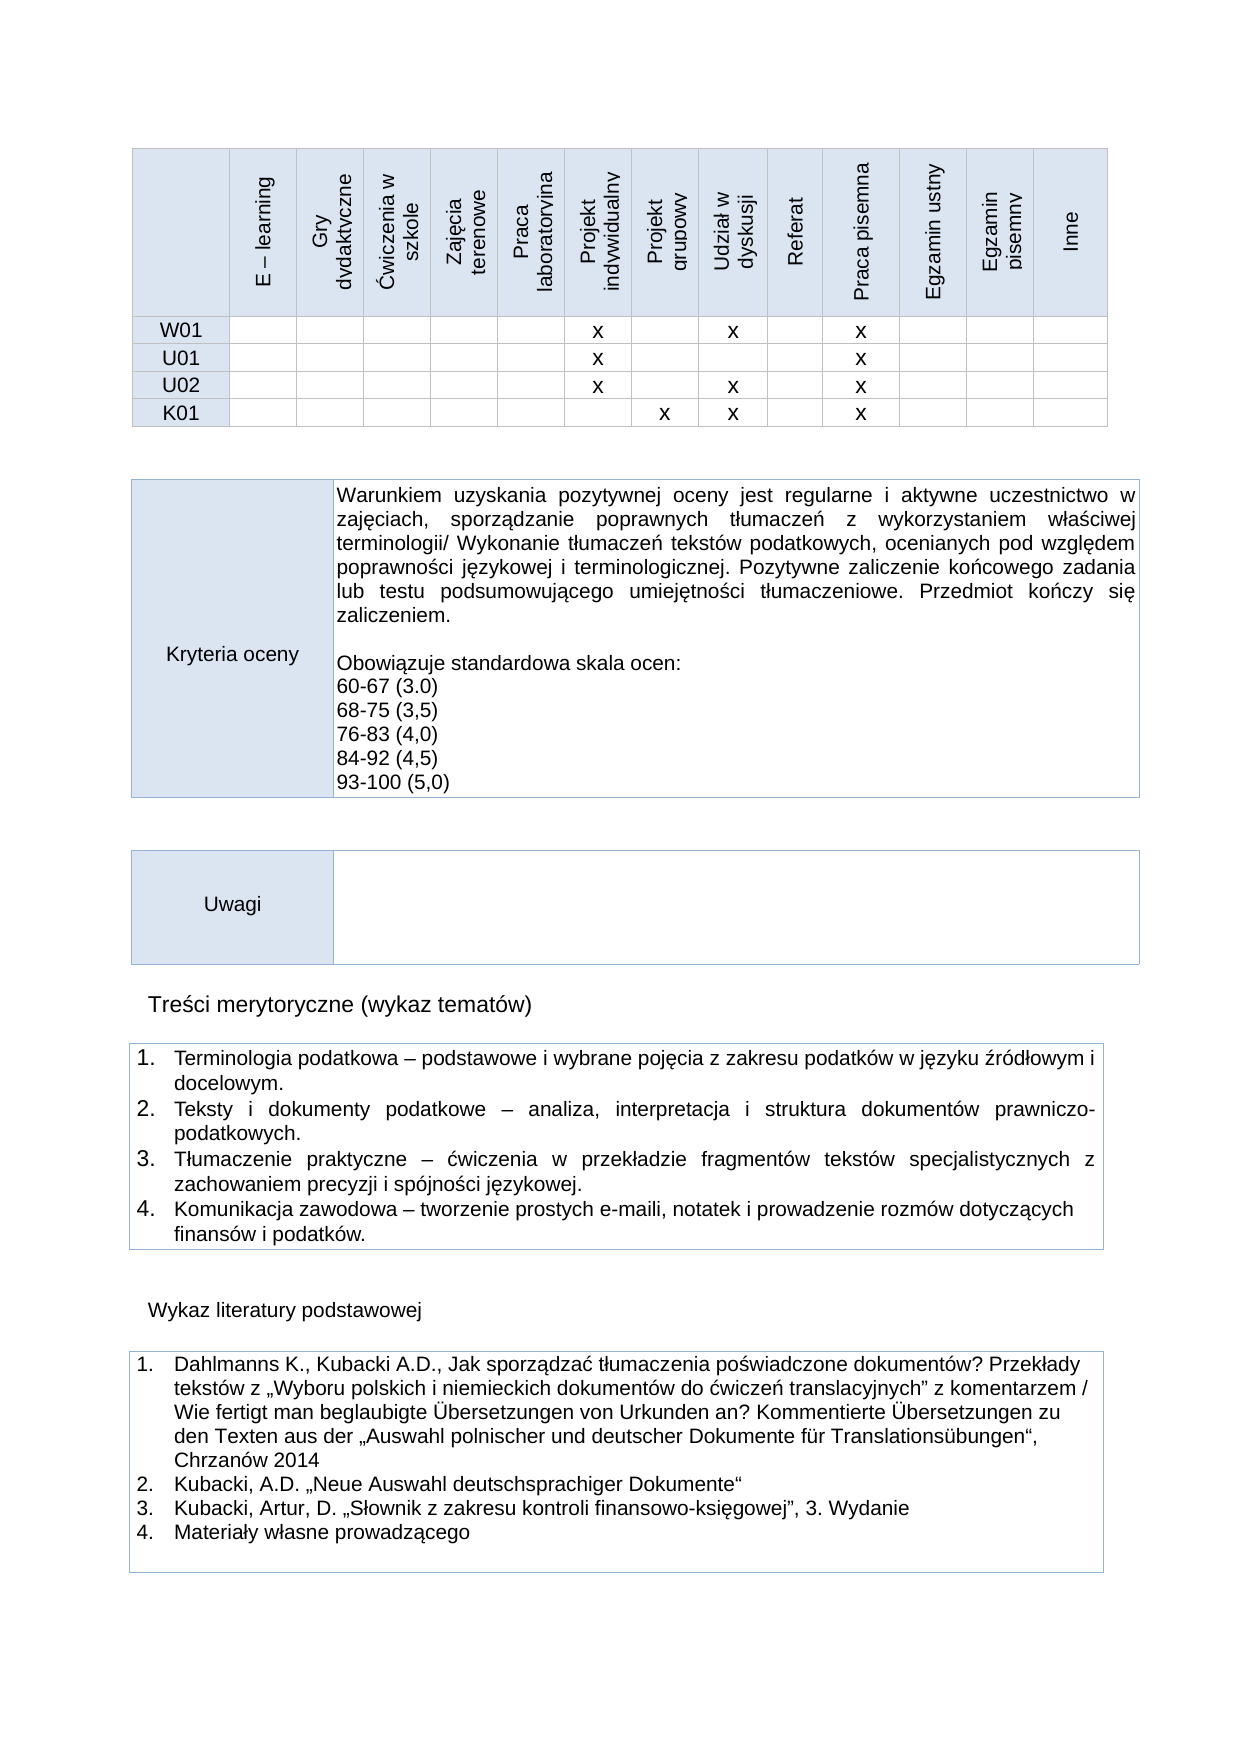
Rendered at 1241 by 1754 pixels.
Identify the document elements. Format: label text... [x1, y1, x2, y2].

table_cell [230, 399, 296, 426]
table_cell [967, 344, 1033, 371]
table_cell [565, 399, 631, 426]
table_cell [967, 317, 1033, 343]
table_cell [364, 399, 430, 426]
table_cell K01 [133, 399, 229, 426]
table_header Egzamin ustny [900, 149, 966, 316]
table_cell [431, 372, 497, 398]
table_header Kryteria oceny [132, 480, 333, 797]
table_cell x [823, 372, 899, 398]
table_cell [1034, 399, 1107, 426]
table_cell [632, 344, 698, 371]
table_cell [967, 372, 1033, 398]
table_cell [431, 317, 497, 343]
table_cell x [823, 317, 899, 343]
table_cell [498, 399, 564, 426]
table_cell x [565, 344, 631, 371]
text Wykaz literatury podstawowej [148, 1298, 1093, 1322]
table_cell [900, 399, 966, 426]
table_cell [768, 399, 822, 426]
table_cell [230, 317, 296, 343]
table_cell [498, 317, 564, 343]
table_cell [364, 344, 430, 371]
table_cell x [823, 399, 899, 426]
table_cell [768, 344, 822, 371]
table_cell [632, 317, 698, 343]
table_cell U01 [133, 344, 229, 371]
table_cell [900, 344, 966, 371]
table_cell [967, 399, 1033, 426]
table_header Terminologia podatkowa – podstawowe i wybrane pojęcia z zakresu podatków w języku źródłowym i docelowym. Teksty i dokumenty podatkowe – analiza, interpretacja i struktura dokumentów prawniczo-podatkowych. Tłumaczenie praktyczne – ćwiczenia w przekładzie fragmentów tekstów specjalistycznych z zachowaniem precyzji i spójności językowej. Komunikacja zawodowa – tworzenie prostych e-maili, notatek i prowadzenie rozmów dotyczących finansów i podatków. [130, 1044, 1103, 1249]
table_header Inne [1034, 149, 1107, 316]
table_cell U02 [133, 372, 229, 398]
table_cell [297, 372, 363, 398]
text Treści merytoryczne (wykaz tematów) [148, 991, 1093, 1017]
table_cell x [823, 344, 899, 371]
table_cell x [565, 372, 631, 398]
table_cell [1034, 317, 1107, 343]
table_cell W01 [133, 317, 229, 343]
table_cell [699, 344, 767, 371]
table_cell [297, 399, 363, 426]
table_cell [900, 317, 966, 343]
table_header Referat [768, 149, 822, 316]
table_cell [431, 399, 497, 426]
table_cell [632, 372, 698, 398]
table_cell [297, 344, 363, 371]
table_header [334, 851, 1139, 964]
table_cell [230, 344, 296, 371]
table_header E – learning [230, 149, 296, 316]
table_header Dahlmanns K., Kubacki A.D., Jak sporządzać tłumaczenia poświadczone dokumentów? Przekłady tekstów z „Wyboru polskich i niemieckich dokumentów do ćwiczeń translacyjnych” z komentarzem / Wie fertigt man beglaubigte Übersetzungen von Urkunden an? Kommentierte Übersetzungen zu den Texten aus der „Auswahl polnischer und deutscher Dokumente für Translationsübungen“, Chrzanów 2014 Kubacki, A.D. „Neue Auswahl deutschsprachiger Dokumente“ Kubacki, Artur, D. „Słownik z zakresu kontroli finansowo-księgowej”, 3. Wydanie Materiały własne prowadzącego [130, 1352, 1103, 1572]
table_cell [364, 317, 430, 343]
table_cell [498, 344, 564, 371]
table_cell [364, 372, 430, 398]
table_header Projekt grupowy [632, 149, 698, 316]
table_cell [1034, 344, 1107, 371]
table_header Ćwiczenia w szkole [364, 149, 430, 316]
table_cell [230, 372, 296, 398]
table_cell [431, 344, 497, 371]
table_header Warunkiem uzyskania pozytywnej oceny jest regularne i aktywne uczestnictwo w zajęciach, sporządzanie poprawnych tłumaczeń z wykorzystaniem właściwej terminologii/ Wykonanie tłumaczeń tekstów podatkowych, ocenianych pod względem poprawności językowej i terminologicznej. Pozytywne zaliczenie końcowego zadania lub testu podsumowującego umiejętności tłumaczeniowe. Przedmiot kończy się zaliczeniem. Obowiązuje standardowa skala ocen: 60-67 (3.0) 68-75 (3,5) 76-83 (4,0) 84-92 (4,5) 93-100 (5,0) [334, 480, 1139, 797]
table_cell x [565, 317, 631, 343]
table_header Gry dydaktyczne [297, 149, 363, 316]
table_header Praca pisemna [823, 149, 899, 316]
table_cell x [699, 372, 767, 398]
table_cell [1034, 372, 1107, 398]
table_header [133, 149, 229, 316]
table_header Praca laboratoryjna [498, 149, 564, 316]
table_cell x [699, 317, 767, 343]
table_cell [768, 372, 822, 398]
table_cell x [699, 399, 767, 426]
table_header Zajęcia terenowe [431, 149, 497, 316]
table_header Udział w dyskusji [699, 149, 767, 316]
table_cell [498, 372, 564, 398]
table_cell [297, 317, 363, 343]
table_cell [900, 372, 966, 398]
table_header Projekt indywidualny [565, 149, 631, 316]
table_cell x [632, 399, 698, 426]
table_header Uwagi [132, 851, 333, 964]
table_cell [768, 317, 822, 343]
table_header Egzamin pisemny [967, 149, 1033, 316]
